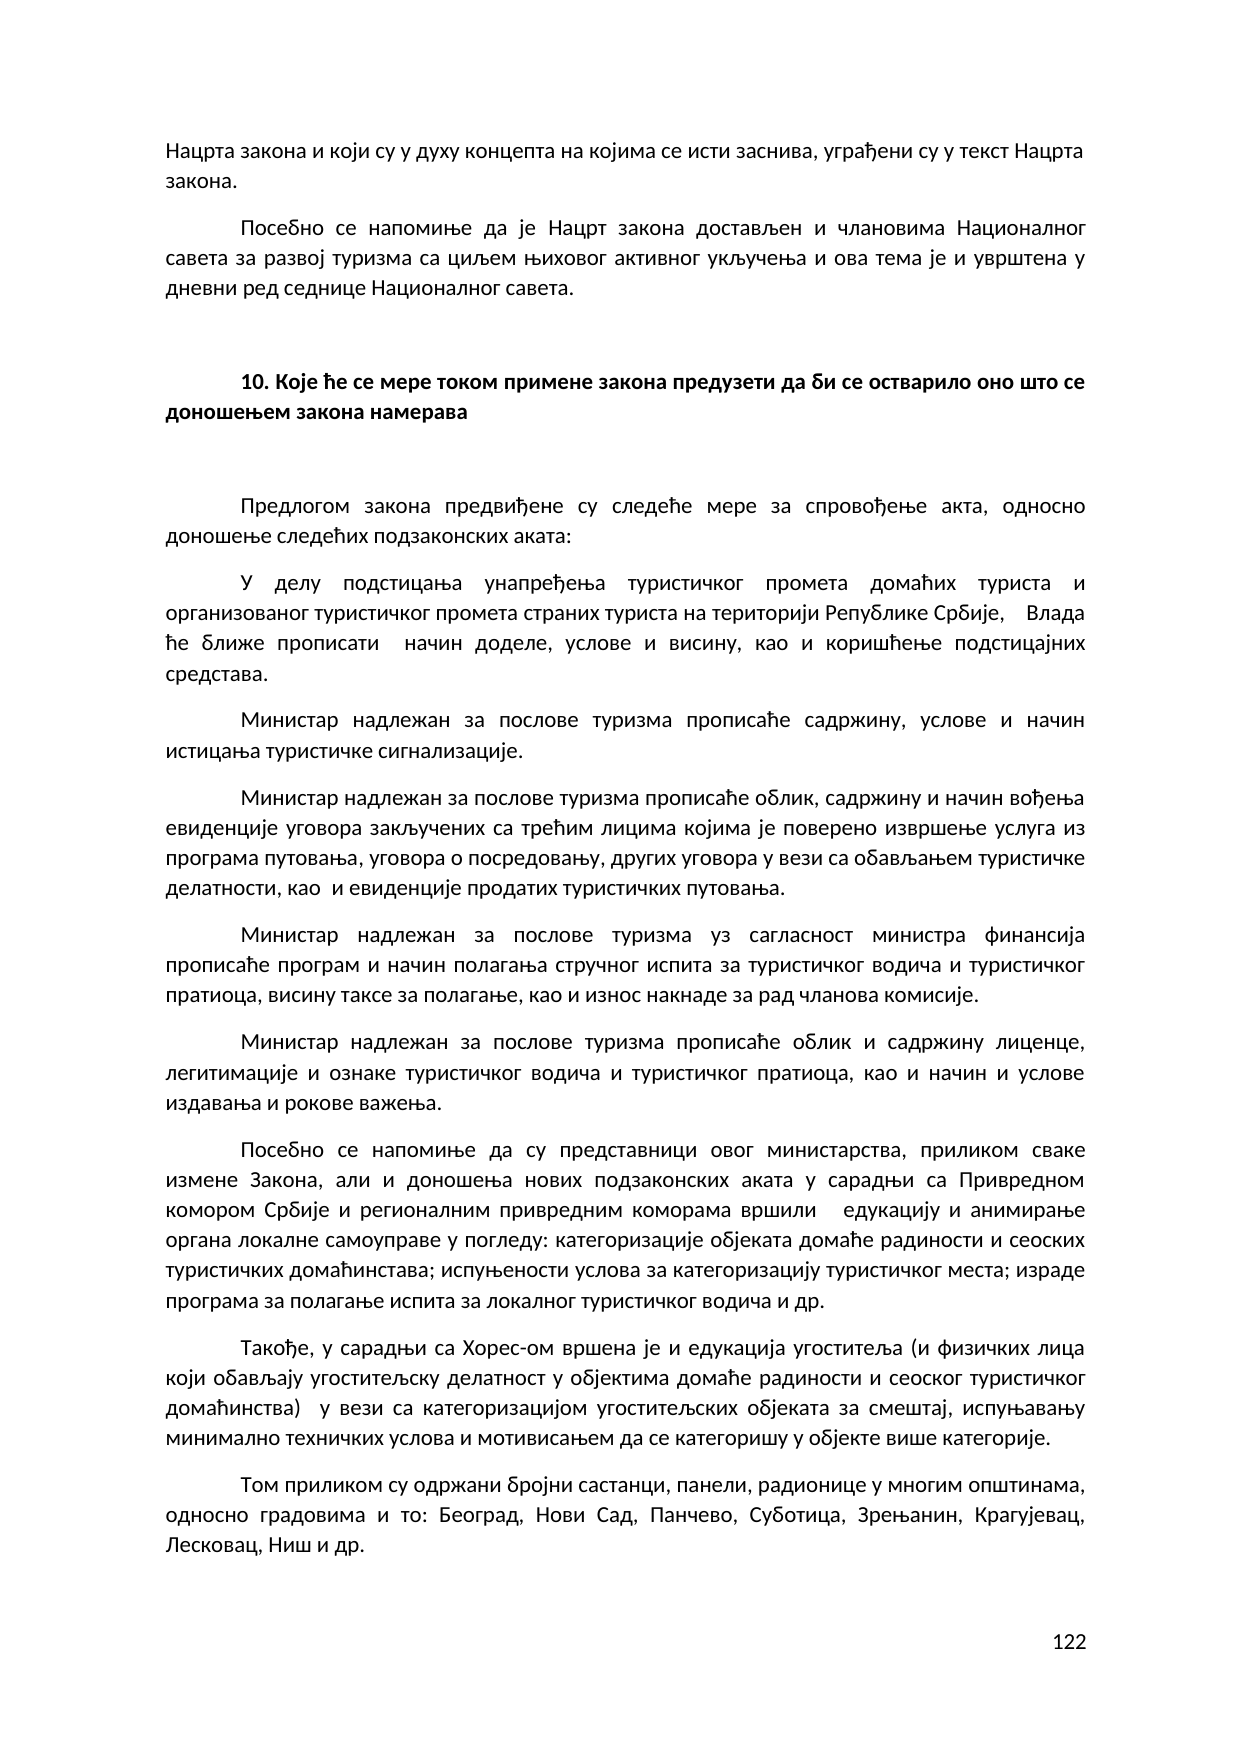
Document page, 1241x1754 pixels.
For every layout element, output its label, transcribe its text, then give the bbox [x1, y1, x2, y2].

text 10. Које ће се мере током примене закона предузети да би се остварило оно што се доношењем закона намерава [165, 367, 1087, 425]
text Такође, у сарадњи са Хорес-ом вршена је и едукација угоститеља (и физичких лица који обављају угоститељску делатност у објектима домаће радиности и сеоског туристичког домаћинства) у вези са категоризацијом угоститељских објеката за смештај, испуњавању минимално техничких услова и мотивисањем да се категоришу у објекте више категорије. [165, 1333, 1087, 1451]
text Министар надлежан за послове туризма прописаће облик, садржину и начин вођења евиденције уговора закључених са трећим лицима којима је поверено извршење услуга из програма путовања, уговора о посредовању, других уговора у вези са обављањем туристичке делатности, као и евиденције продатих туристичких путовања. [165, 783, 1087, 901]
text Министар надлежан за послове туризма уз сагласност министра финансија прописаће програм и начин полагања стручног испита за туристичког водича и туристичког пратиоца, висину таксе за полагање, као и износ накнаде за рад чланова комисије. [165, 920, 1087, 1009]
text Министар надлежан за послове туризма прописаће садржину, услове и начин истицања туристичке сигнализације. [165, 706, 1087, 764]
text Министар надлежан за послове туризма прописаће облик и садржину лиценце, легитимације и ознаке туристичког водича и туристичког пратиоца, као и начин и услове издавања и рокове важења. [165, 1027, 1087, 1116]
text У делу подстицања унапређења туристичког промета домаћих туриста и организованог туристичког промета страних туриста на територији Републике Србије, Влада ће ближе прописати начин доделе, услове и висину, као и коришћење подстицајних средстава. [165, 568, 1087, 687]
text Предлогом закона предвиђене су следеће мере за спровођење акта, односно доношење следећих подзаконских аката: [165, 491, 1087, 549]
text Том приликом су одржани бројни састанци, панели, радионице у многим општинама, односно градовима и то: Београд, Нови Сад, Панчево, Суботица, Зрењанин, Крагујевац, Лесковац, Ниш и др. [165, 1470, 1087, 1559]
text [165, 136, 1087, 194]
text Посебно се напомиње да је Нацрт закона достављен и члановима Националног савета за развој туризма са циљем њиховог активног укључења и ова тема је и уврштена у дневни ред седнице Националног савета. [165, 213, 1087, 301]
text Посебно се напомиње да су представници овог министарства, приликом сваке измене Закона, али и доношења нових подзаконских аката у сарадњи са Привредном комором Србије и регионалним привредним коморама вршили едукацију и анимирање органа локалне самоуправе у погледу: категоризације објеката домаће радиности и сеоских туристичких домаћинстава; испуњености услова за категоризацију туристичког места; израде програма за полагање испита за локалног туристичког водича и др. [165, 1135, 1087, 1314]
